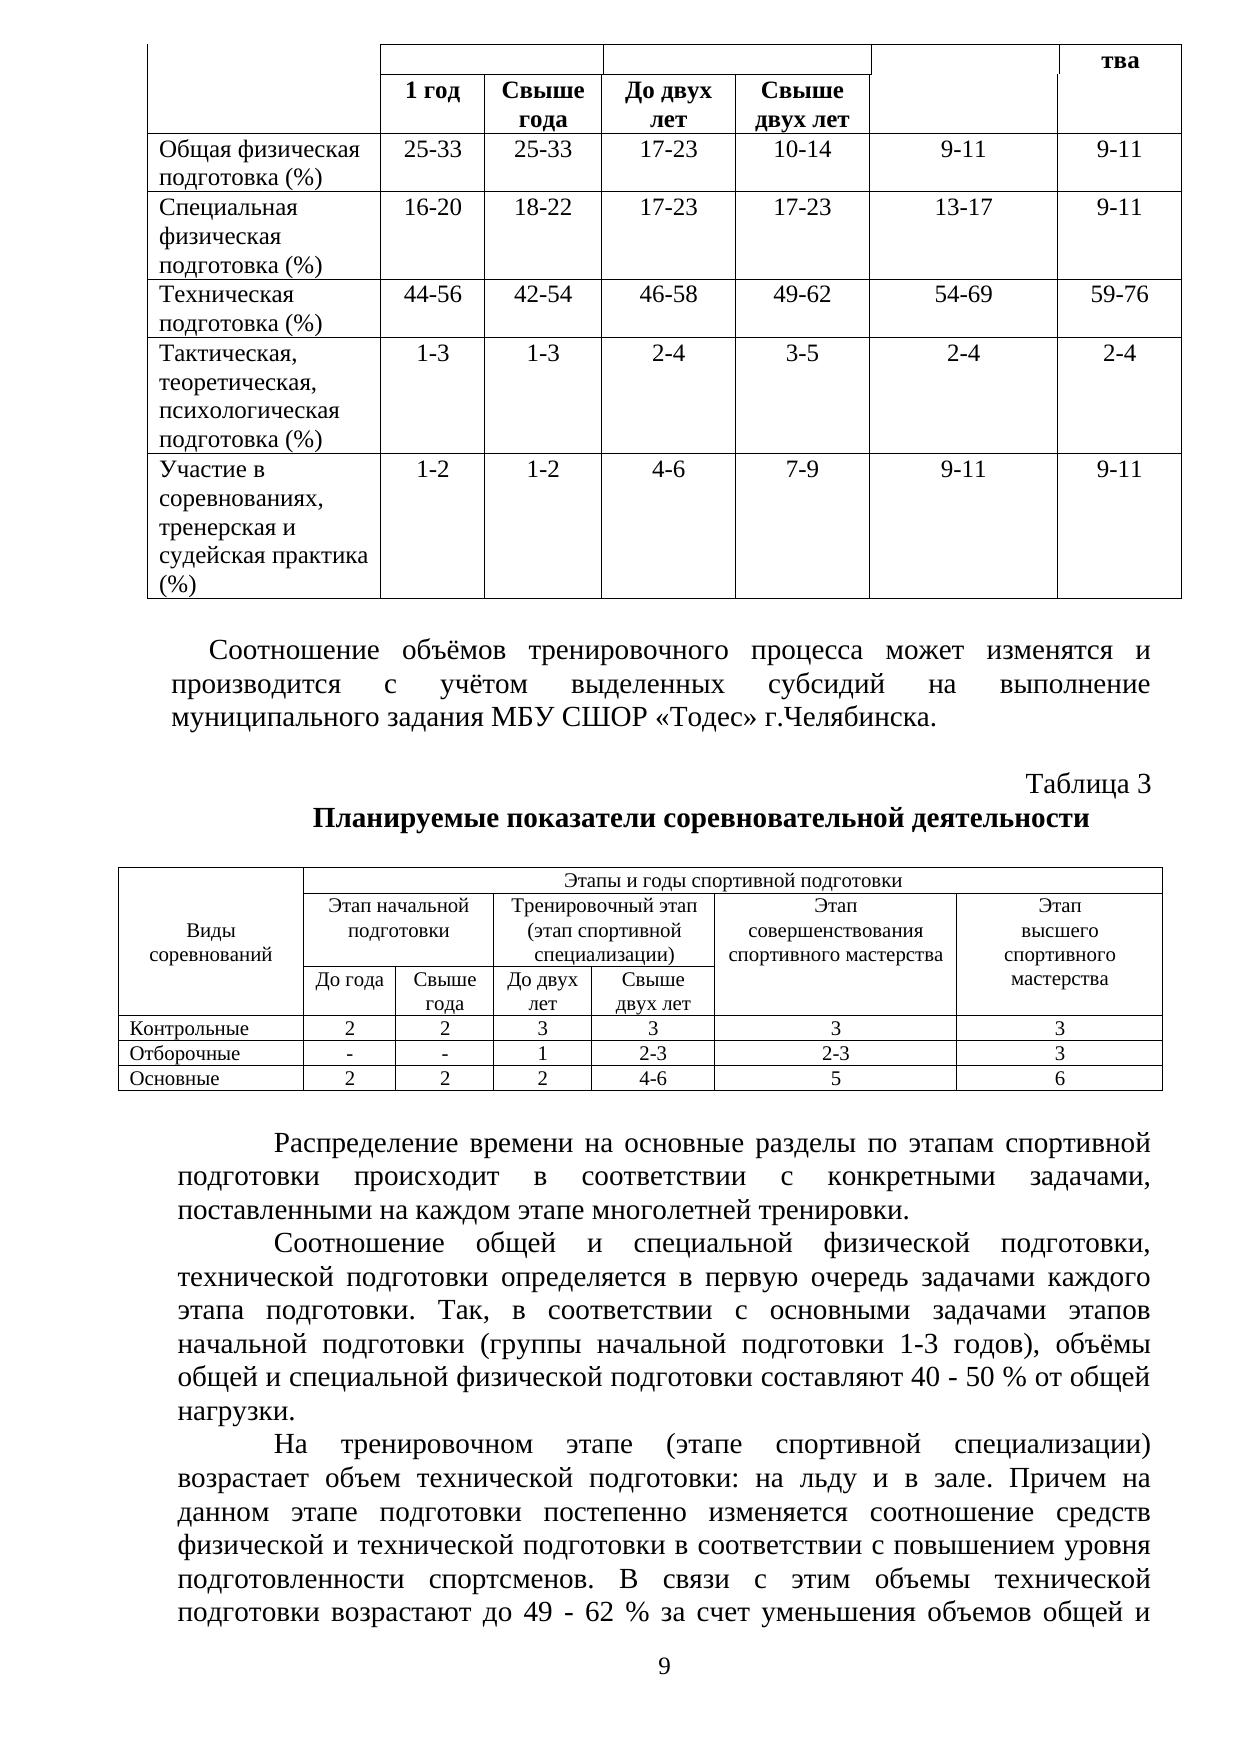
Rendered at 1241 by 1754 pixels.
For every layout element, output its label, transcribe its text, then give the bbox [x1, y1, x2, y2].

table_cell 2-3 [715, 1041, 956, 1065]
table_cell 2-3 [592, 1041, 714, 1065]
table_cell 2-4 [1058, 338, 1181, 453]
table_cell До года [304, 967, 395, 1015]
table_cell Контрольные [119, 1016, 303, 1040]
table_cell Общая физическая подготовка (%) [148, 134, 380, 191]
table_cell Свыше двух лет [736, 75, 869, 133]
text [177, 1427, 1152, 1628]
table_cell 17-23 [736, 192, 869, 278]
table_cell Участие в соревнованиях, тренерская и судейская практика (%) [148, 454, 380, 598]
text Соотношение общей и специальной физической подготовки, технической подготовки определяется в первую очередь задачами каждого этапа подготовки. Так, в соответствии с основными задачами этапов начальной подготовки (группы начальной подготовки 1-3 годов), объёмы общей и специальной физической подготовки составляют 40 - 50 % от общей нагрузки. [177, 1225, 1152, 1427]
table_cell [1060, 45, 1181, 74]
table_cell Этап начальной подготовки [304, 894, 493, 966]
table_cell Тренировочный этап (этап спортивной специализации) [494, 894, 714, 966]
table_cell До двух лет [494, 967, 591, 1015]
table_cell 2-4 [870, 338, 1057, 453]
table_cell Основные [119, 1066, 303, 1090]
text Распределение времени на основные разделы по этапам спортивной подготовки происходит в соответствии с конкретными задачами, поставленными на каждом этапе многолетней тренировки. [177, 1125, 1152, 1225]
table_cell 9-11 [1058, 134, 1181, 191]
table_cell 9-11 [1058, 192, 1181, 278]
table_cell 1-3 [485, 338, 601, 453]
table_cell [872, 45, 1059, 74]
table_cell Этап высшего спортивного мастерства [957, 894, 1162, 1015]
table_cell 25-33 [485, 134, 601, 191]
table_cell 4-6 [592, 1066, 714, 1090]
text Соотношение объёмов тренировочного процесса может изменятся и производится с учётом выделенных субсидий на выполнение муниципального задания МБУ СШОР «Тодес» г.Челябинска. [171, 632, 1152, 733]
text Планируемые показатели соревновательной деятельности [177, 800, 1152, 834]
table_cell 16-20 [381, 192, 484, 278]
table_cell 10-14 [736, 134, 869, 191]
table_cell [1058, 74, 1181, 133]
table_cell 1-2 [381, 454, 484, 598]
table_cell 3-5 [736, 338, 869, 453]
table_cell 44-56 [381, 280, 484, 337]
table_cell 3 [957, 1041, 1162, 1065]
table_cell 2-4 [602, 338, 735, 453]
table_cell 2 [396, 1066, 493, 1090]
table_cell 42-54 [485, 280, 601, 337]
text Таблица 3 [177, 767, 1152, 800]
table_cell 59-76 [1058, 280, 1181, 337]
table_cell Тактическая, теоретическая, психологическая подготовка (%) [148, 338, 380, 453]
table_cell 9-11 [1058, 454, 1181, 598]
table_cell 2 [304, 1066, 395, 1090]
table_cell 1-3 [381, 338, 484, 453]
table_cell 9-11 [870, 454, 1057, 598]
table_cell 1 год [381, 75, 484, 133]
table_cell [604, 45, 871, 74]
table_cell 2 [304, 1016, 395, 1040]
table_cell Техническая подготовка (%) [148, 280, 380, 337]
table_cell - [304, 1041, 395, 1065]
table_cell Специальная физическая подготовка (%) [148, 192, 380, 278]
table_cell 54-69 [870, 280, 1057, 337]
table_header Виды соревнований [119, 868, 303, 1015]
table_cell Свыше года [485, 75, 601, 133]
table_cell До двух лет [602, 75, 735, 133]
table_cell 3 [715, 1016, 956, 1040]
table_cell Свыше двух лет [592, 967, 714, 1015]
table_cell 2 [396, 1016, 493, 1040]
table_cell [381, 45, 603, 74]
table_cell 3 [957, 1016, 1162, 1040]
table_cell Свыше года [396, 967, 493, 1015]
table_cell 9-11 [870, 134, 1057, 191]
table_cell [870, 74, 1057, 133]
table_header Этапы и годы спортивной подготовки [304, 868, 1162, 892]
table_cell 3 [494, 1016, 591, 1040]
table_cell 6 [957, 1066, 1162, 1090]
table_cell 1 [494, 1041, 591, 1065]
table_cell Отборочные [119, 1041, 303, 1065]
table_cell 17-23 [602, 192, 735, 278]
table_cell 5 [715, 1066, 956, 1090]
table_cell 49-62 [736, 280, 869, 337]
table_cell 2 [494, 1066, 591, 1090]
table_cell 13-17 [870, 192, 1057, 278]
table_cell 25-33 [381, 134, 484, 191]
table_cell 18-22 [485, 192, 601, 278]
table_cell 46-58 [602, 280, 735, 337]
table_cell - [396, 1041, 493, 1065]
table_cell 17-23 [602, 134, 735, 191]
table_cell 4-6 [602, 454, 735, 598]
table_cell Этап совершенствования спортивного мастерства [715, 894, 956, 1015]
table_cell 3 [592, 1016, 714, 1040]
table_cell 7-9 [736, 454, 869, 598]
table_cell 1-2 [485, 454, 601, 598]
